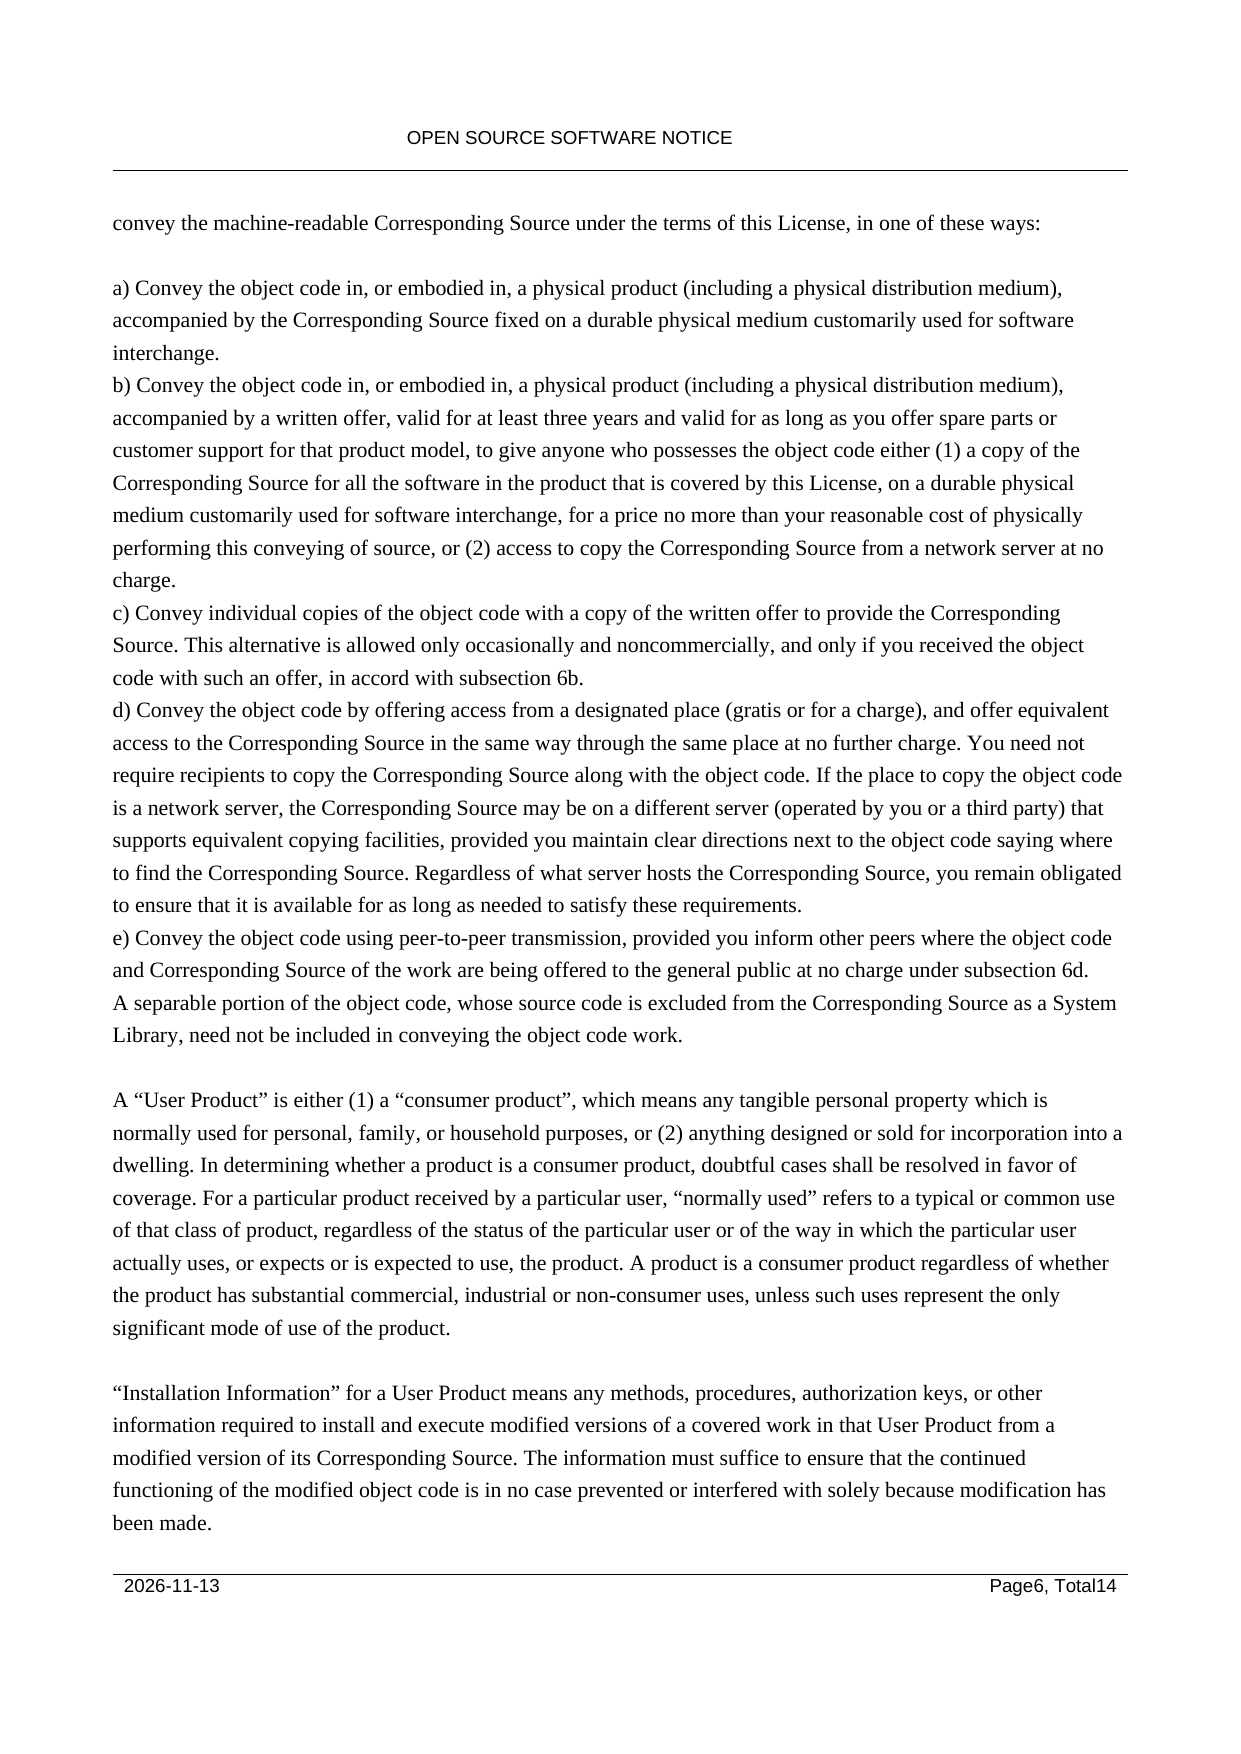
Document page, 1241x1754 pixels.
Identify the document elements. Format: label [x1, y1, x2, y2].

text [112, 206, 1128, 1539]
